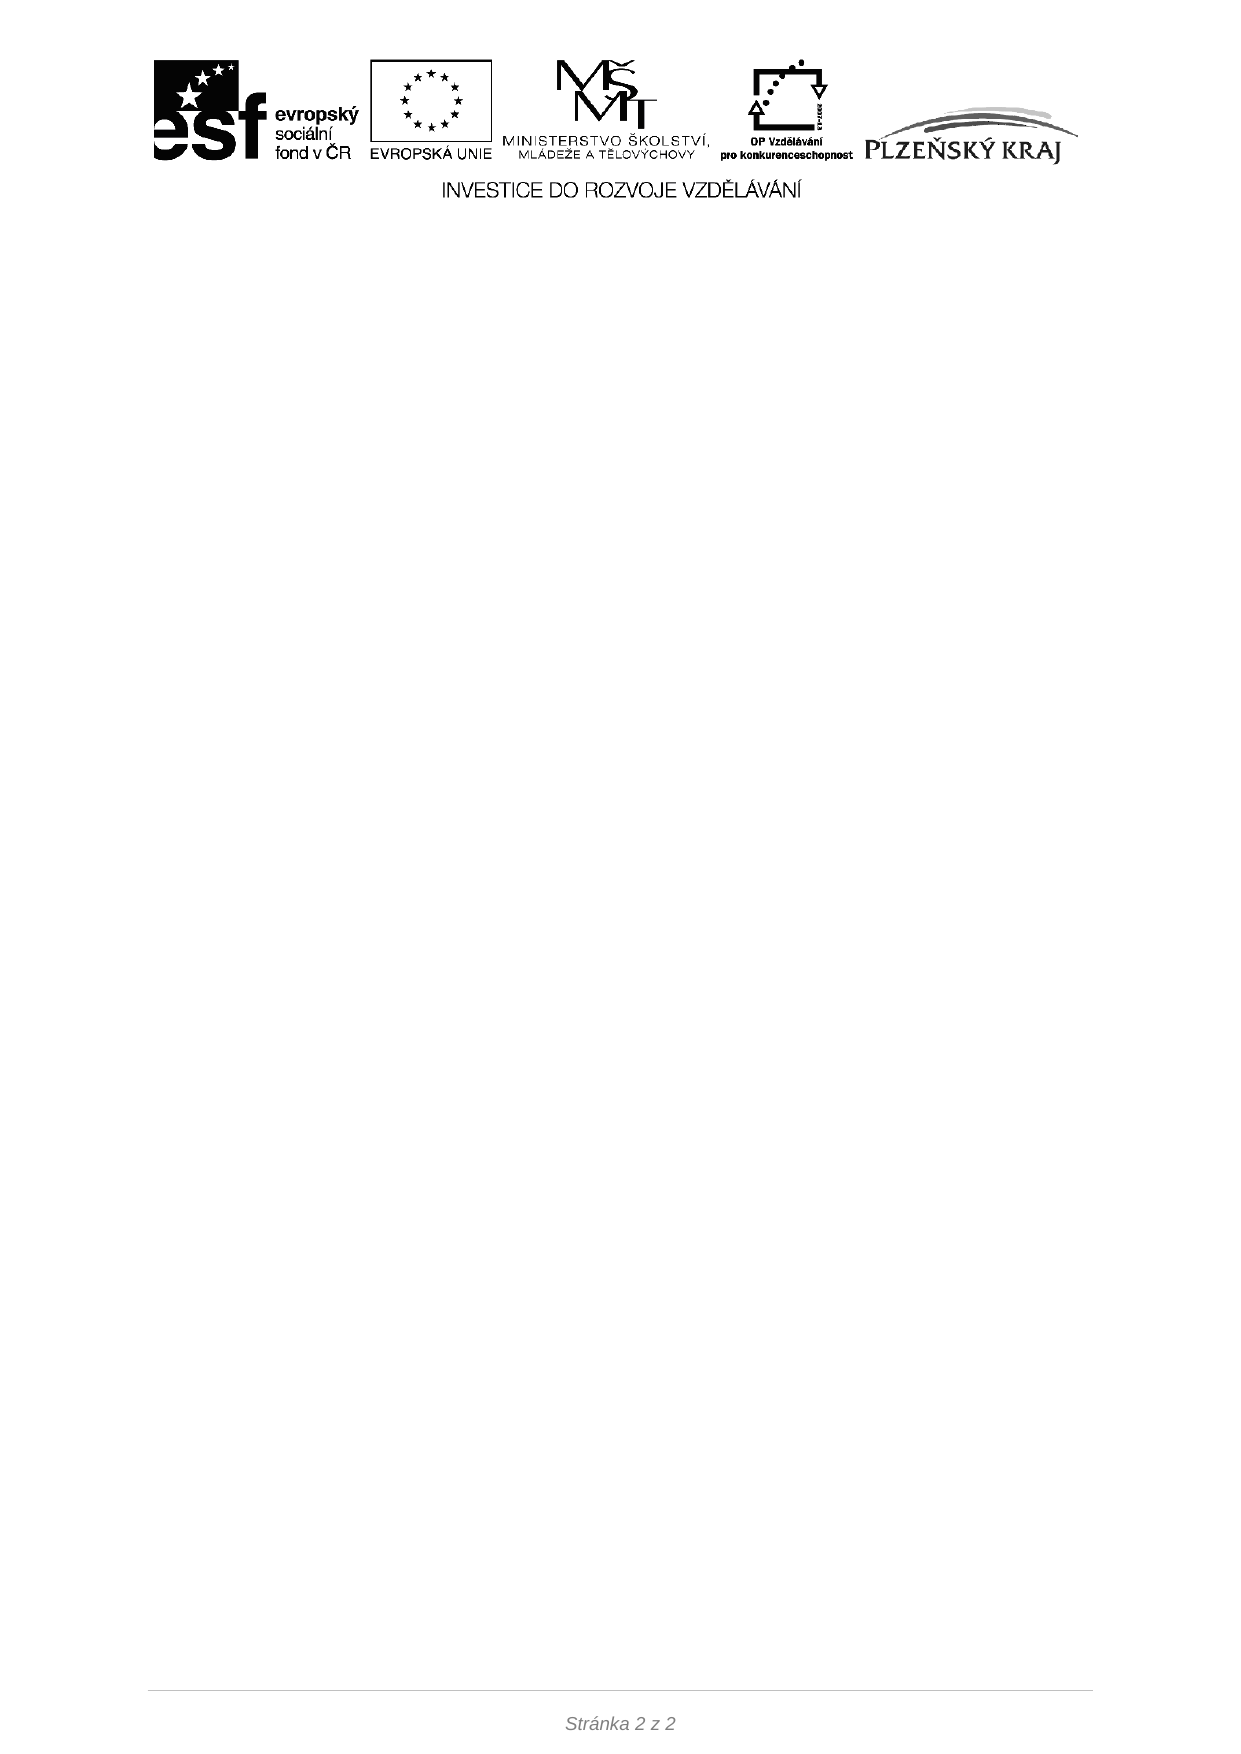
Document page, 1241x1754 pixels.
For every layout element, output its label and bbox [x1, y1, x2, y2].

picture [147, 44, 1093, 213]
